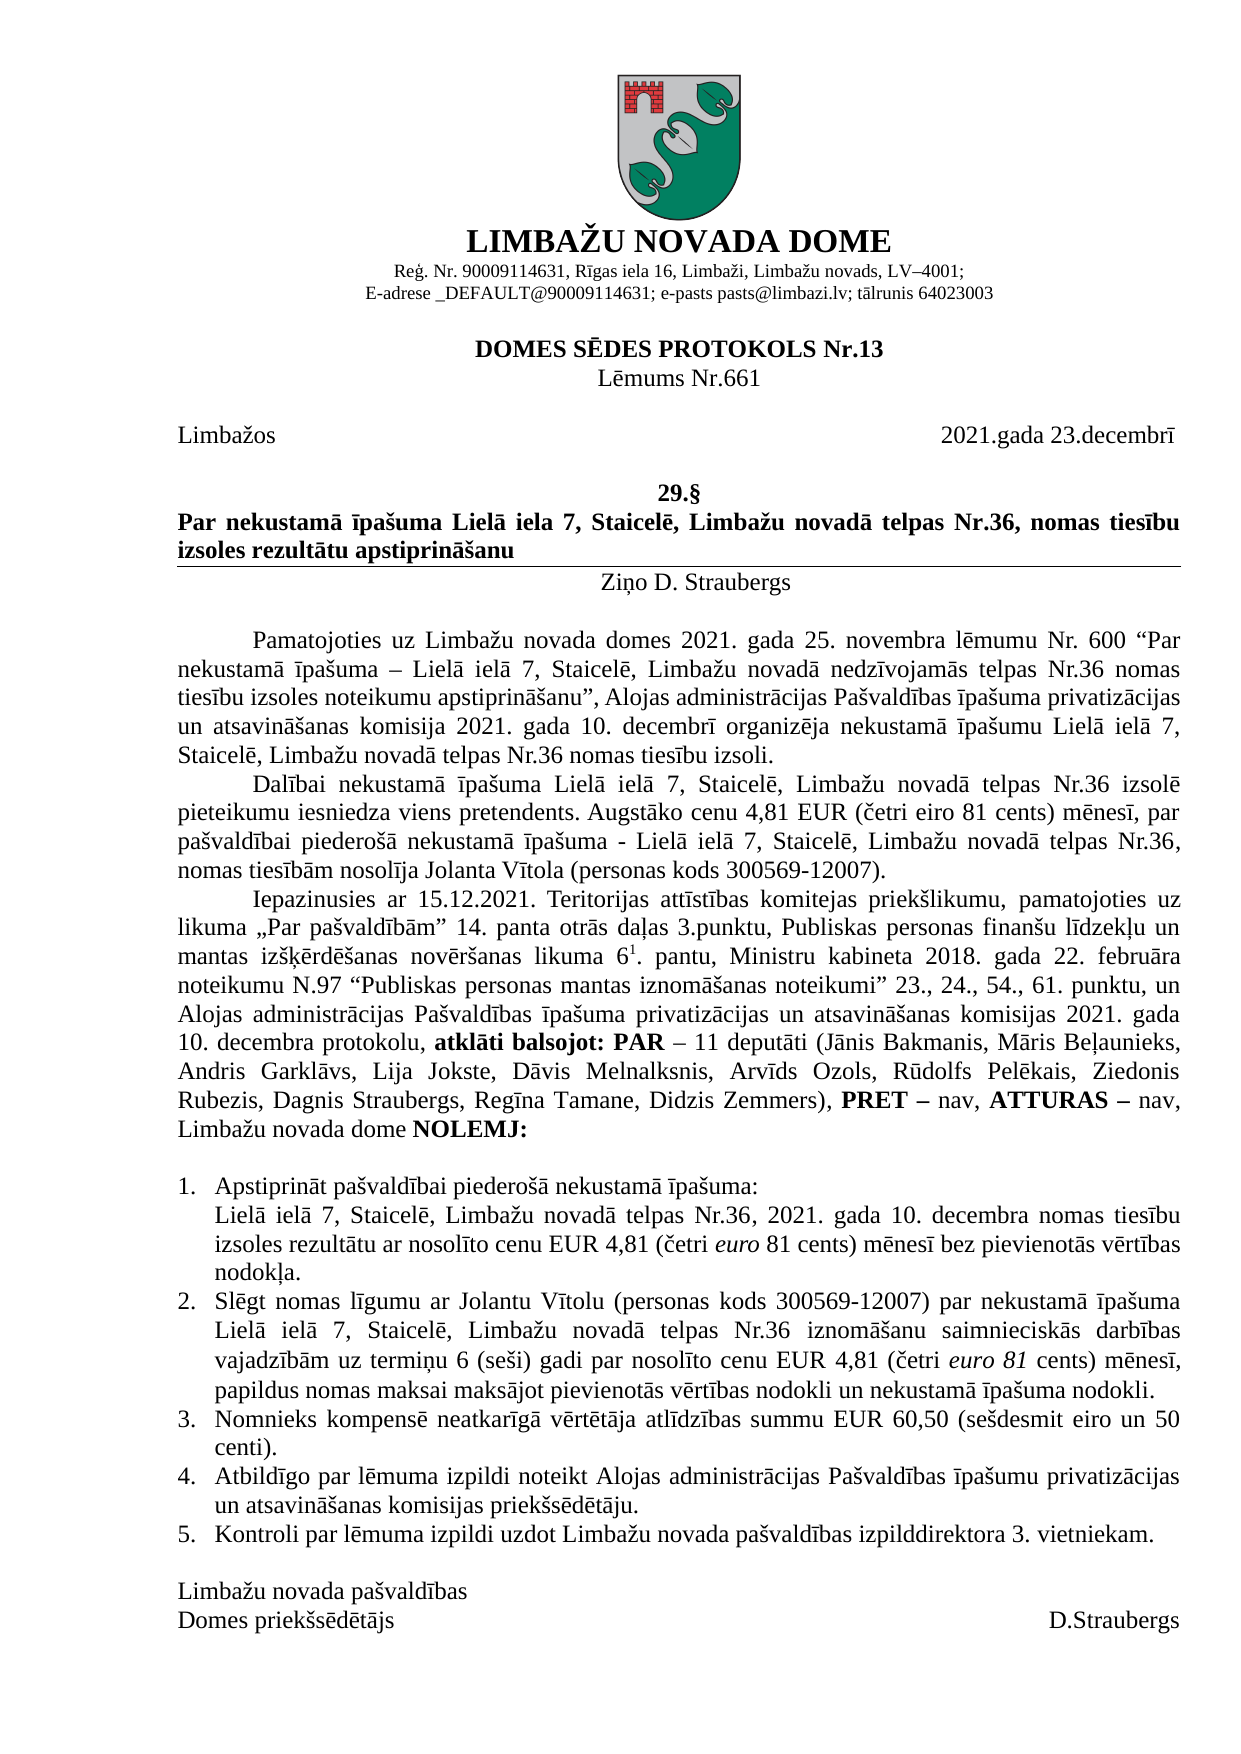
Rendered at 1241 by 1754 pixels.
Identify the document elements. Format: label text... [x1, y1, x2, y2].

text Limbažos 2021.gada 23.decembrī [177, 421, 1181, 449]
text Lielā ielā 7, Staicelē, Limbažu novadā telpas Nr.36, 2021. gada 10. decembra nomas tiesību izsoles rezultātu ar nosolīto cenu EUR 4,81 (četri euro 81 cents) mēnesī bez pievienotās vērtības nodokļa. [177, 1200, 1181, 1286]
text Lēmums Nr.661 [177, 363, 1181, 392]
text domes sēdes protokols Nr.13 [177, 334, 1181, 363]
text Iepazinusies ar 15.12.2021. Teritorijas attīstības komitejas priekšlikumu, pamatojoties uz likuma „Par pašvaldībām” 14. panta otrās daļas 3.punktu, Publiskas personas finanšu līdzekļu un mantas izšķērdēšanas novēršanas likuma 61. pantu, Ministru kabineta 2018. gada 22. februāra noteikumu N.97 “Publiskas personas mantas iznomāšanas noteikumi” 23., 24., 54., 61. punktu, un Alojas administrācijas Pašvaldības īpašuma privatizācijas un atsavināšanas komisijas 2021. gada 10. decembra protokolu, atklāti balsojot: PAR – 11 deputāti (Jānis Bakmanis, Māris Beļaunieks, Andris Garklāvs, Lija Jokste, Dāvis Melnalksnis, Arvīds Ozols, Rūdolfs Pelēkais, Ziedonis Rubezis, Dagnis Straubergs, Regīna Tamane, Didzis Zemmers), PRET – nav, ATTURAS – nav, Limbažu novada dome NOLEMJ: [177, 884, 1181, 1142]
picture [616, 73, 743, 222]
text Ziņo D. Straubergs [215, 567, 1177, 596]
text Domes priekšsēdētājs D.Straubergs [177, 1605, 1181, 1634]
text Par nekustamā īpašuma Lielā iela 7, Staicelē, Limbažu novadā telpas Nr.36, nomas tiesību izsoles rezultātu apstiprināšanu [177, 507, 1181, 566]
text Limbažu novada pašvaldības [177, 1576, 1181, 1605]
text Dalībai nekustamā īpašuma Lielā ielā 7, Staicelē, Limbažu novadā telpas Nr.36 izsolē pieteikumu iesniedza viens pretendents. Augstāko cenu 4,81 EUR (četri eiro 81 cents) mēnesī, par pašvaldībai piederošā nekustamā īpašuma - Lielā ielā 7, Staicelē, Limbažu novadā telpas Nr.36, nomas tiesībām nosolīja Jolanta Vītola (personas kods 300569-12007). [177, 769, 1181, 884]
list Atbildīgo par lēmuma izpildi noteikt Alojas administrācijas Pašvaldības īpašumu privatizācijas un atsavināšanas komisijas priekšsēdētāju. [177, 1461, 1181, 1519]
text Pamatojoties uz Limbažu novada domes 2021. gada 25. novembra lēmumu Nr. 600 “Par nekustamā īpašuma – Lielā ielā 7, Staicelē, Limbažu novadā nedzīvojamās telpas Nr.36 nomas tiesību izsoles noteikumu apstiprināšanu”, Alojas administrācijas Pašvaldības īpašuma privatizācijas un atsavināšanas komisija 2021. gada 10. decembrī organizēja nekustamā īpašumu Lielā ielā 7, Staicelē, Limbažu novadā telpas Nr.36 nomas tiesību izsoli. [177, 625, 1181, 769]
list Kontroli par lēmuma izpildi uzdot Limbažu novada pašvaldības izpilddirektora 3. vietniekam. [177, 1519, 1181, 1547]
list Nomnieks kompensē neatkarīgā vērtētāja atlīdzības summu EUR 60,50 (sešdesmit eiro un 50 centi). [177, 1404, 1181, 1461]
list Slēgt nomas līgumu ar Jolantu Vītolu (personas kods 300569-12007) par nekustamā īpašuma Lielā ielā 7, Staicelē, Limbažu novadā telpas Nr.36 iznomāšanu saimnieciskās darbības vajadzībām uz termiņu 6 (seši) gadi par nosolīto cenu EUR 4,81 (četri euro 81 cents) mēnesī, papildus nomas maksai maksājot pievienotās vērtības nodokli un nekustamā īpašuma nodokli. [177, 1286, 1181, 1404]
list Apstiprināt pašvaldībai piederošā nekustamā īpašuma: [177, 1171, 1181, 1200]
text 29.§ [177, 478, 1181, 507]
